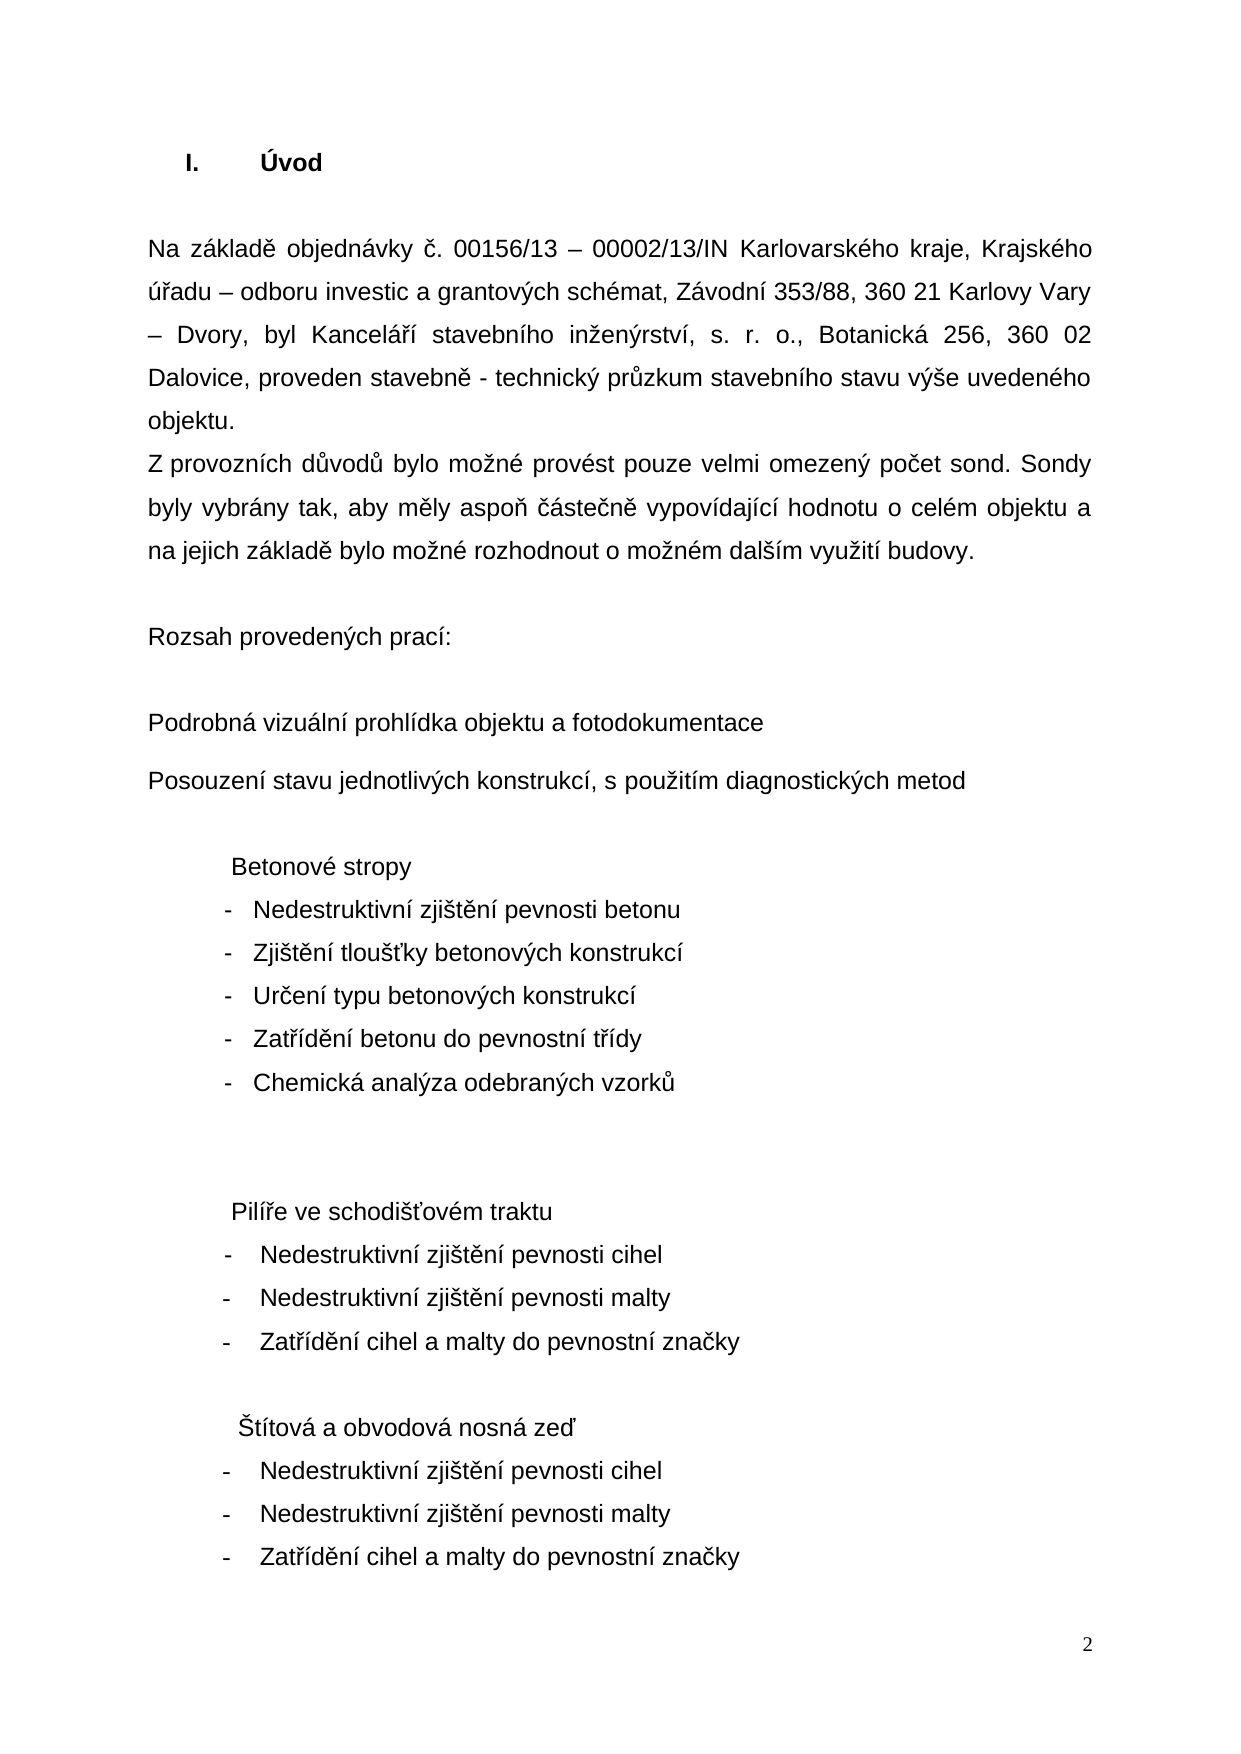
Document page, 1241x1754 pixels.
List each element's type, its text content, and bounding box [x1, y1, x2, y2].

list Nedestruktivní zjištění pevnosti malty [222, 1499, 1093, 1528]
list Zatřídění cihel a malty do pevnostní značky [222, 1326, 1093, 1355]
text Na základě objednávky č. 00156/13 – 00002/13/IN Karlovarského kraje, Krajského úřadu – odboru investic a grantových schémat, Závodní 353/88, 360 21 Karlovy Vary – Dvory, byl Kanceláří stavebního inženýrství, s. r. o., Botanická 256, 360 02 Dalovice, proveden stavebně - technický průzkum stavebního stavu výše uvedeného objektu. [148, 234, 1093, 435]
text Pilíře ve schodišťovém traktu [148, 1197, 1093, 1226]
list Zatřídění cihel a malty do pevnostní značky [222, 1542, 1093, 1571]
text - Nedestruktivní zjištění pevnosti betonu [148, 895, 1093, 924]
text - Určení typu betonových konstrukcí [148, 981, 1093, 1010]
text - Zjištění tloušťky betonových konstrukcí [148, 938, 1093, 967]
list Nedestruktivní zjištění pevnosti cihel [222, 1456, 1093, 1485]
text - Nedestruktivní zjištění pevnosti cihel [148, 1240, 1093, 1269]
text Z provozních důvodů bylo možné provést pouze velmi omezený počet sond. Sondy byly vybrány tak, aby měly aspoň částečně vypovídající hodnotu o celém objektu a na jejich základě bylo možné rozhodnout o možném dalším využití budovy. [148, 449, 1093, 564]
text Betonové stropy [148, 852, 1093, 881]
text - Zatřídění betonu do pevnostní třídy [148, 1024, 1093, 1053]
list Nedestruktivní zjištění pevnosti malty [222, 1283, 1093, 1312]
text Posouzení stavu jednotlivých konstrukcí, s použitím diagnostických metod [148, 766, 1093, 794]
list Úvod [185, 148, 1093, 176]
text - Chemická analýza odebraných vzorků [148, 1068, 1093, 1096]
text Podrobná vizuální prohlídka objektu a fotodokumentace [148, 708, 1093, 737]
text Štítová a obvodová nosná zeď [148, 1413, 1093, 1442]
text Rozsah provedených prací: [148, 622, 1093, 651]
